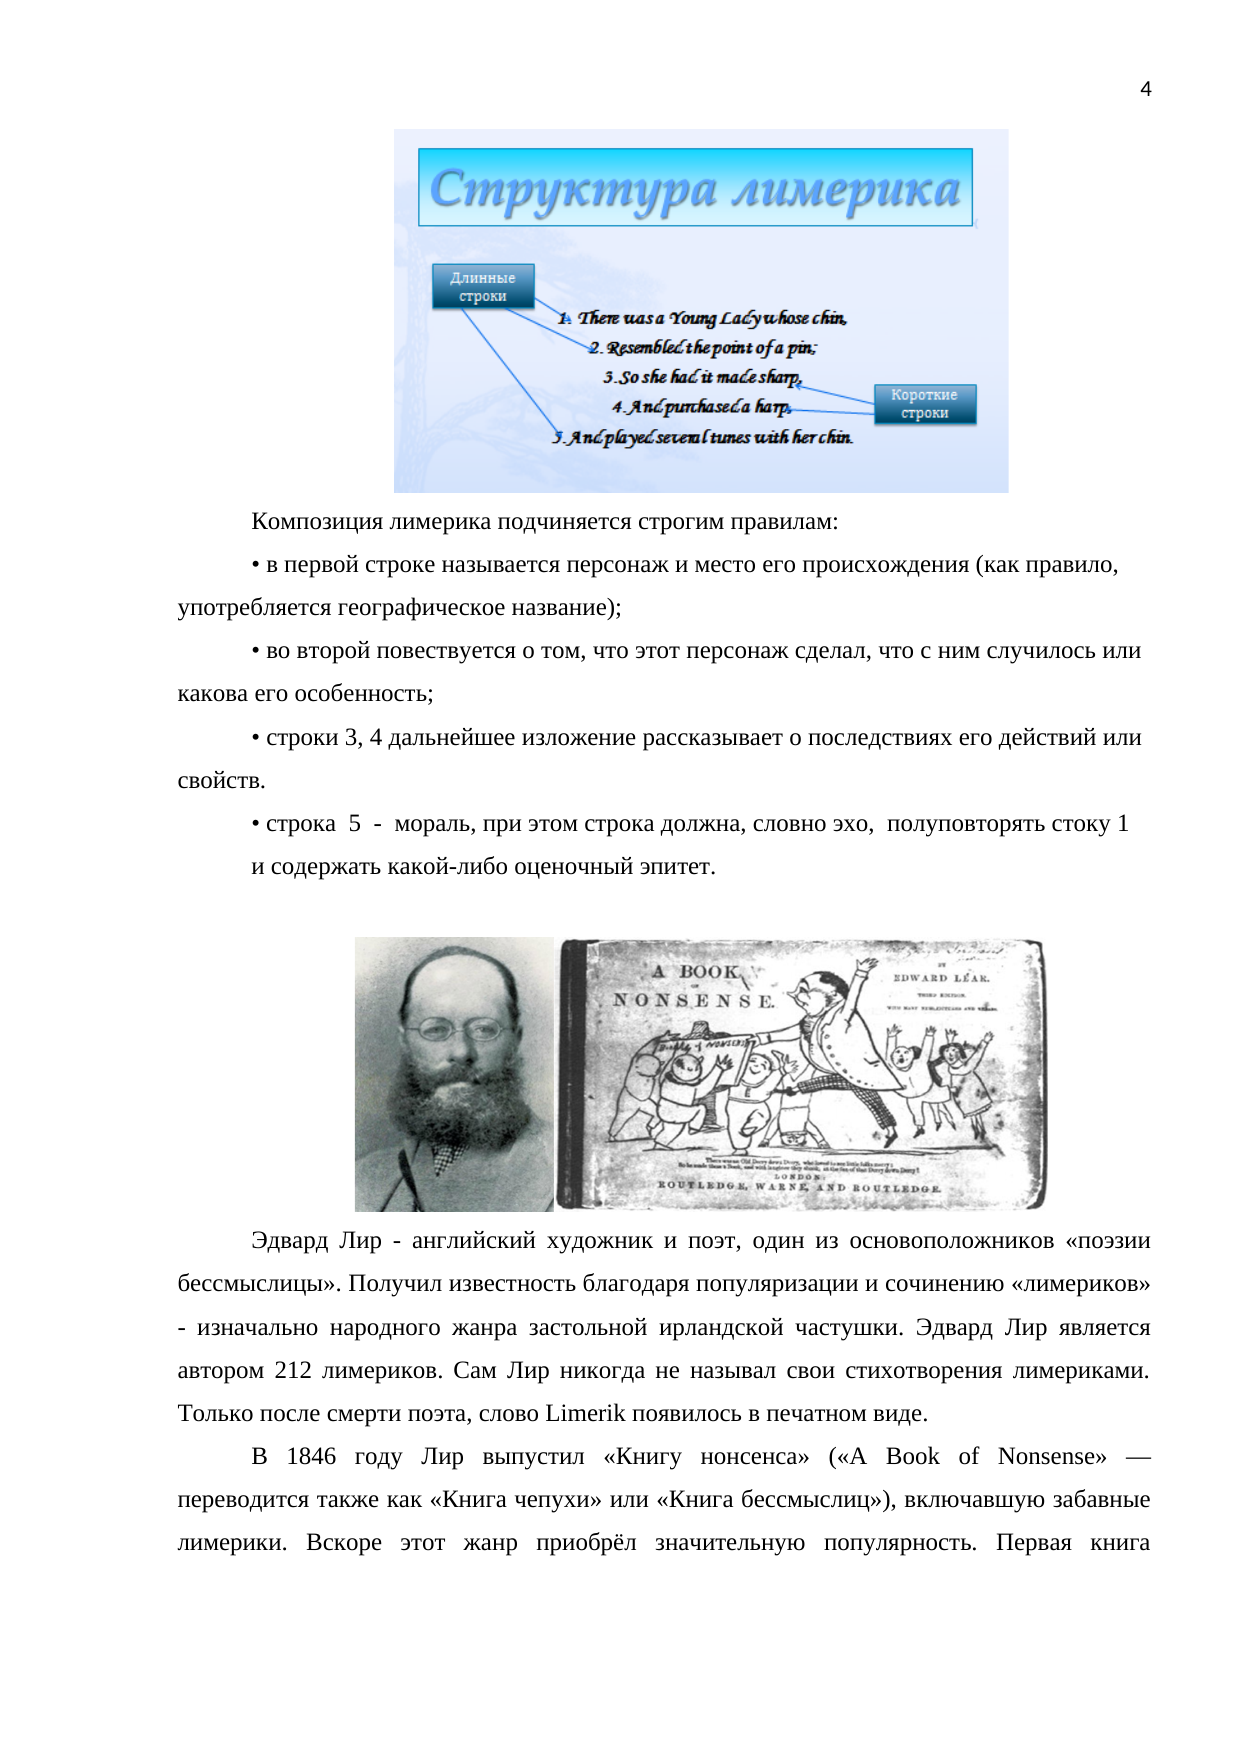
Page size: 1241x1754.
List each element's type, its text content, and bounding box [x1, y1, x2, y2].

text • строки 3, 4 дальнейшее изложение рассказывает о последствиях его действий или свойств. [177, 722, 1152, 793]
text Композиция лимерика подчиняется строгим правилам: [177, 506, 1152, 535]
text • в первой строке называется персонаж и место его происхождения (как правило, употребляется географическое название); [177, 549, 1152, 621]
picture [354, 937, 1048, 1212]
text • во второй повествуется о том, что этот персонаж сделал, что с ним случилось или какова его особенность; [177, 635, 1152, 707]
text и содержать какой-либо оценочный эпитет. [177, 851, 1152, 880]
picture [394, 129, 1009, 493]
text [177, 1441, 1152, 1556]
text Эдвард Лир - английский художник и поэт, один из основоположников «поэзии бессмыслицы». Получил известность благодаря популяризации и сочинению «лимериков» - изначально народного жанра застольной ирландской частушки. Эдвард Лир является автором 212 лимериков. Сам Лир никогда не называл свои стихотворения лимериками. Только после смерти поэта, слово Limerik появилось в печатном виде. [177, 1225, 1152, 1427]
list строка 5 - мораль, при этом строка должна, словно эхо, полуповторять стоку 1 [251, 808, 1152, 837]
